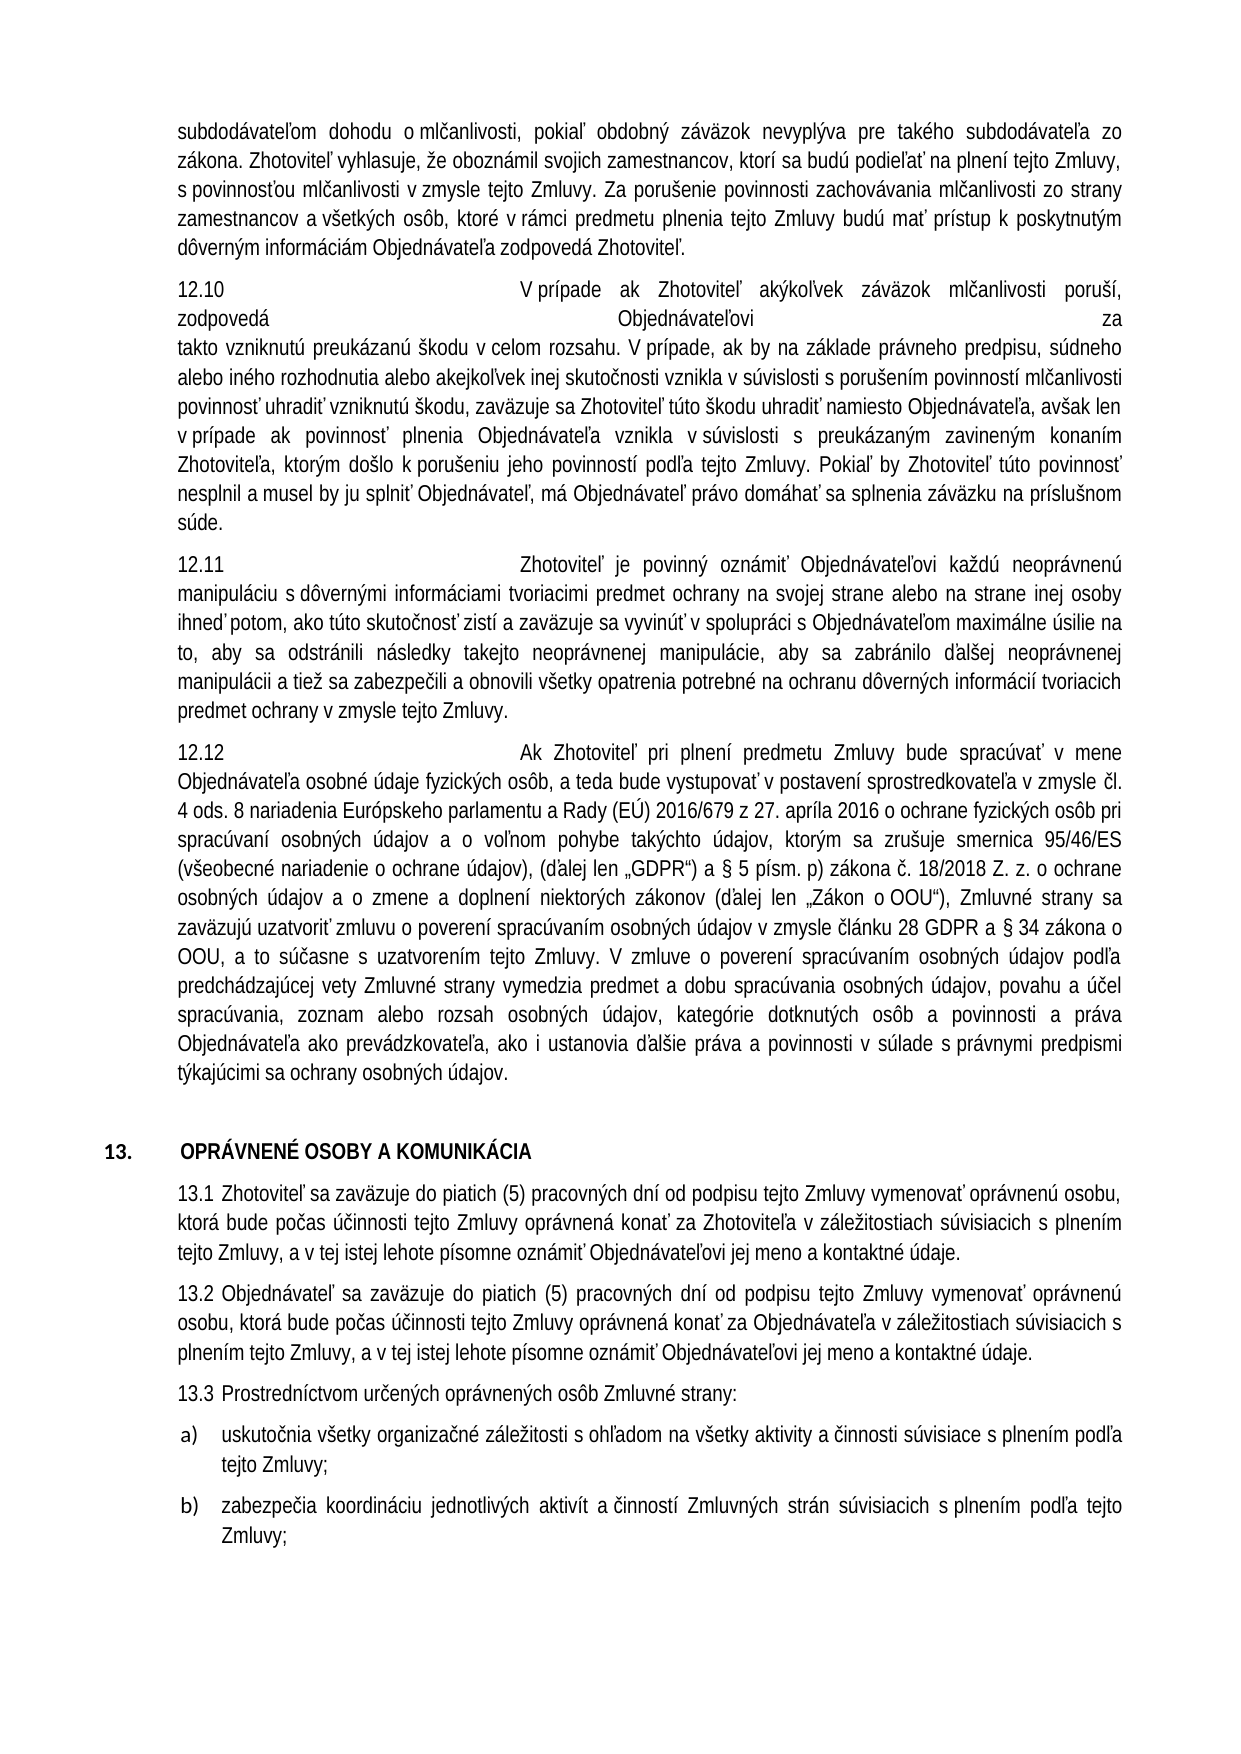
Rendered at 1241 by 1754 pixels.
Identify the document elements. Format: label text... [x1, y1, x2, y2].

text Zhotoviteľ je povinný oznámiť Objednávateľovi každú neoprávnenú manipuláciu s dôvernými informáciami tvoriacimi predmet ochrany na svojej strane alebo na strane inej osoby ihneď potom, ako túto skutočnosť zistí a zaväzuje sa vyvinúť v spolupráci s Objednávateľom maximálne úsilie na to, aby sa odstránili následky takejto neoprávnenej manipulácie, aby sa zabránilo ďalšej neoprávnenej manipulácii a tiež sa zabezpečili a obnovili všetky opatrenia potrebné na ochranu dôverných informácií tvoriacich predmet ochrany v zmysle tejto Zmluvy. [177, 548, 1122, 723]
text OPRÁVNENÉ OSOBY A KOMUNIKÁCIA [103, 1136, 1122, 1165]
text Prostredníctvom určených oprávnených osôb Zmluvné strany: [177, 1377, 1122, 1407]
text V prípade ak Zhotoviteľ akýkoľvek záväzok mlčanlivosti poruší, zodpovedá Objednávateľovi za takto vzniknutú preukázanú škodu v celom rozsahu. V prípade, ak by na základe právneho predpisu, súdneho alebo iného rozhodnutia alebo akejkoľvek inej skutočnosti vznikla v súvislosti s porušením povinností mlčanlivosti povinnosť uhradiť vzniknutú škodu, zaväzuje sa Zhotoviteľ túto škodu uhradiť namiesto Objednávateľa, avšak len v prípade ak povinnosť plnenia Objednávateľa vznikla v súvislosti s preukázaným zavineným konaním Zhotoviteľa, ktorým došlo k porušeniu jeho povinností podľa tejto Zmluvy. Pokiaľ by Zhotoviteľ túto povinnosť nesplnil a musel by ju splniť Objednávateľ, má Objednávateľ právo domáhať sa splnenia záväzku na príslušnom súde. [177, 273, 1122, 536]
list uskutočnia všetky organizačné záležitosti s ohľadom na všetky aktivity a činnosti súvisiace s plnením podľa tejto Zmluvy; [180, 1419, 1122, 1477]
text Ak Zhotoviteľ pri plnení predmetu Zmluvy bude spracúvať v mene Objednávateľa osobné údaje fyzických osôb, a teda bude vystupovať v postavení sprostredkovateľa v zmysle čl. 4 ods. 8 nariadenia Európskeho parlamentu a Rady (EÚ) 2016/679 z 27. apríla 2016 o ochrane fyzických osôb pri spracúvaní osobných údajov a o voľnom pohybe takýchto údajov, ktorým sa zrušuje smernica 95/46/ES (všeobecné nariadenie o ochrane údajov), (ďalej len „GDPR“) a § 5 písm. p) zákona č. 18/2018 Z. z. o ochrane osobných údajov a o zmene a doplnení niektorých zákonov (ďalej len „Zákon o OOU“), Zmluvné strany sa zaväzujú uzatvoriť zmluvu o poverení spracúvaním osobných údajov v zmysle článku 28 GDPR a § 34 zákona o OOU, a to súčasne s uzatvorením tejto Zmluvy. V zmluve o poverení spracúvaním osobných údajov podľa predchádzajúcej vety Zmluvné strany vymedzia predmet a dobu spracúvania osobných údajov, povahu a účel spracúvania, zoznam alebo rozsah osobných údajov, kategórie dotknutých osôb a povinnosti a práva Objednávateľa ako prevádzkovateľa, ako i ustanovia ďalšie práva a povinnosti v súlade s právnymi predpismi týkajúcimi sa ochrany osobných údajov. [177, 736, 1122, 1086]
list zabezpečia koordináciu jednotlivých aktivít a činností Zmluvných strán súvisiacich s plnením podľa tejto Zmluvy; [180, 1490, 1122, 1548]
text Objednávateľ sa zaväzuje do piatich (5) pracovných dní od podpisu tejto Zmluvy vymenovať oprávnenú osobu, ktorá bude počas účinnosti tejto Zmluvy oprávnená konať za Objednávateľa v záležitostiach súvisiacich s plnením tejto Zmluvy, a v tej istej lehote písomne oznámiť Objednávateľovi jej meno a kontaktné údaje. [177, 1277, 1122, 1365]
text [177, 115, 1122, 261]
text Zhotoviteľ sa zaväzuje do piatich (5) pracovných dní od podpisu tejto Zmluvy vymenovať oprávnenú osobu, ktorá bude počas účinnosti tejto Zmluvy oprávnená konať za Zhotoviteľa v záležitostiach súvisiacich s plnením tejto Zmluvy, a v tej istej lehote písomne oznámiť Objednávateľovi jej meno a kontaktné údaje. [177, 1177, 1122, 1265]
